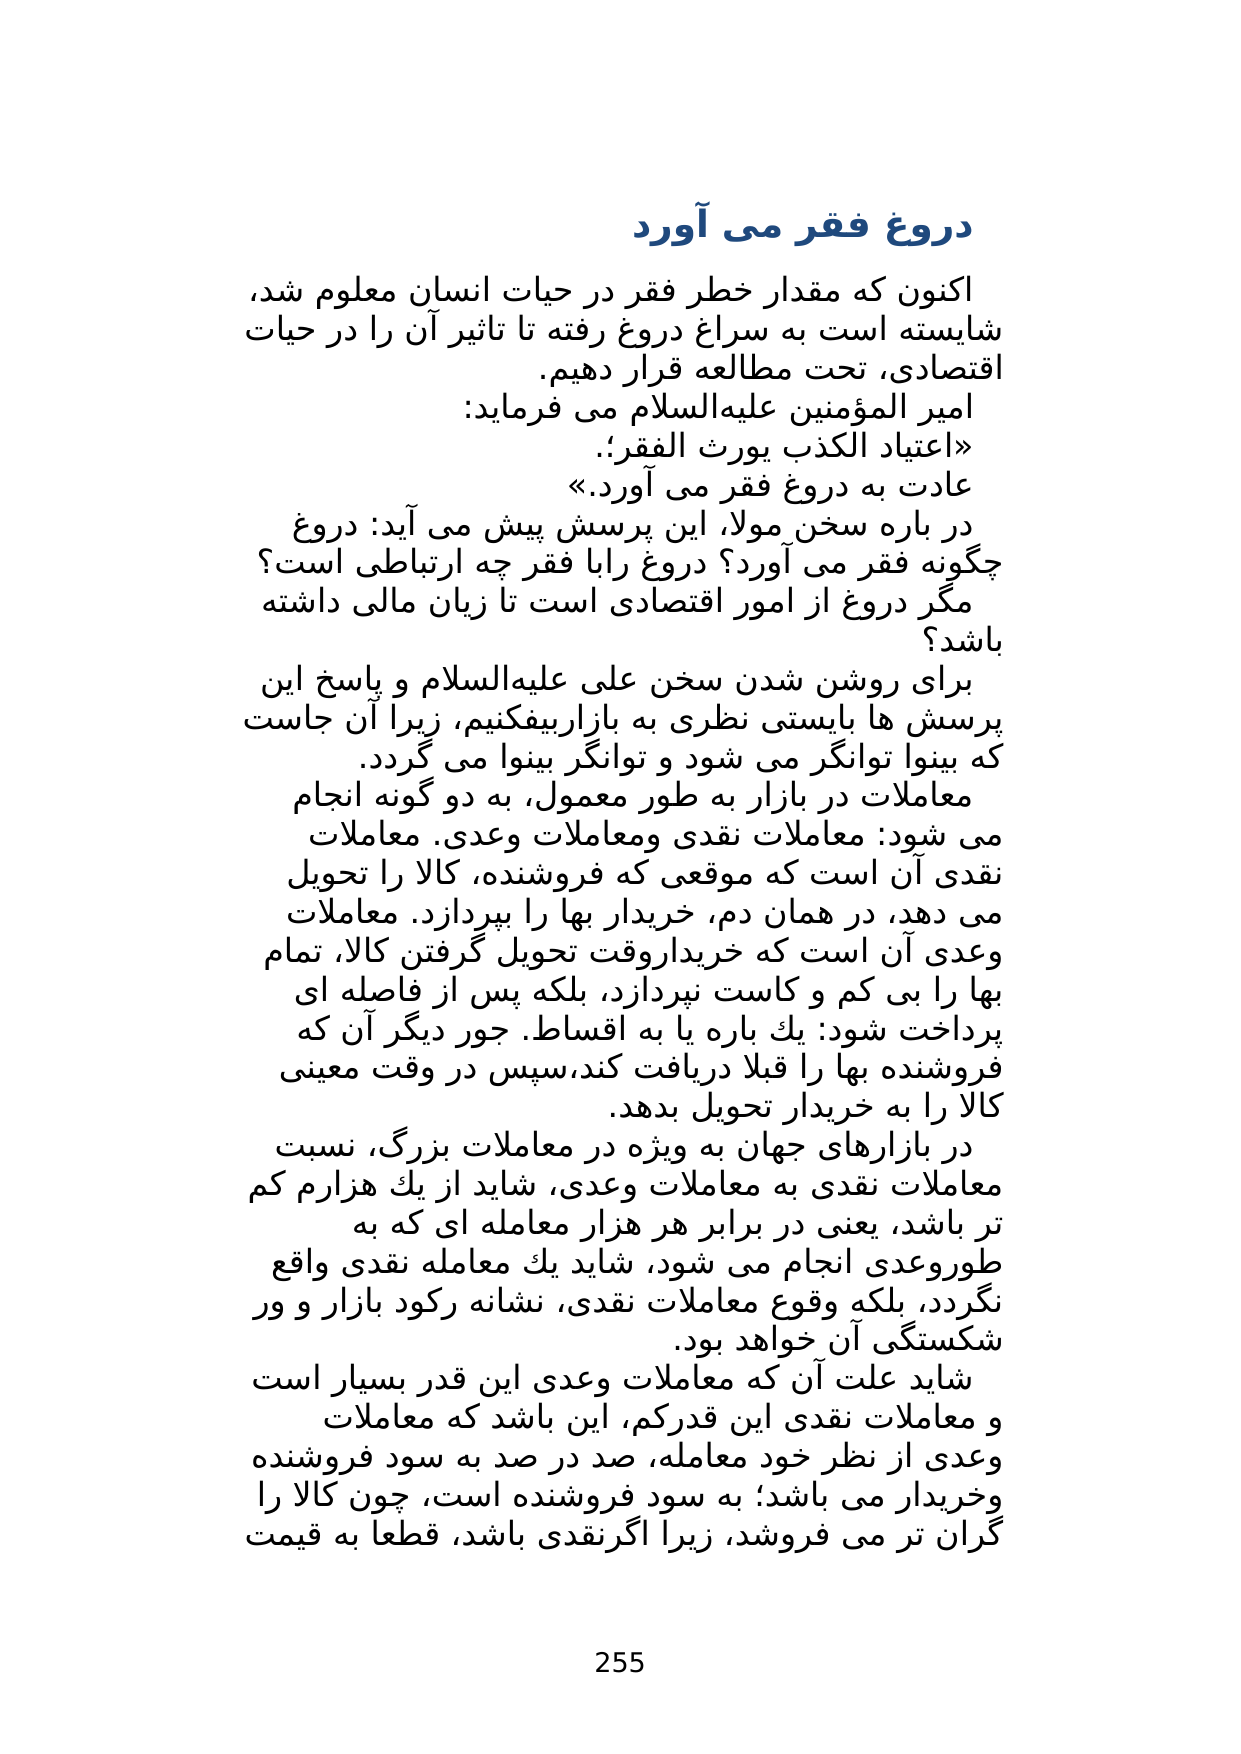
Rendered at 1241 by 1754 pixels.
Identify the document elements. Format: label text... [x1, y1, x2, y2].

text اكنون كه مقدار خطر فقر در حيات انسان معلوم شد، شايسته است به سراغ دروغ رفته تا تاثير آن را در حيات اقتصادى، تحت مطالعه قرار دهيم. [236, 271, 1004, 387]
text در باره سخن مولا، اين پرسش پيش مى آيد: دروغ چگونه فقر مى آورد؟ دروغ رابا فقر چه ارتباطى است؟ [236, 504, 1004, 582]
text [236, 1359, 1004, 1553]
text عادت به دروغ فقر مى آورد.» [236, 465, 1004, 504]
text معاملات در بازار به طور معمول، به دو گونه انجام مى شود: معاملات نقدى ومعاملات وعدى. معاملات نقدى آن است كه موقعى كه فروشنده، كالا را تحويل مى دهد، در همان دم، خريدار بها را بپردازد. معاملات وعدى آن است كه خريداروقت تحويل گرفتن كالا، تمام بها را بى كم و كاست نپردازد، بلكه پس از فاصله اى پرداخت شود: يك باره يا به اقساط. جور ديگر آن كه فروشنده بها را قبلا دريافت كند،سپس در وقت معينى كالا را به خريدار تحويل بدهد. [236, 776, 1004, 1126]
text براى روشن شدن سخن على عليه‌السلام و پاسخ اين پرسش ها بايستى نظرى به بازاربيفكنيم، زيرا آن جاست كه بينوا توانگر مى شود و توانگر بينوا مى گردد. [236, 659, 1004, 776]
text «اعتياد الكذب يورث الفقر؛. [236, 426, 1004, 465]
text در بازارهاى جهان به ويژه در معاملات بزرگ، نسبت معاملات نقدى به معاملات وعدى، شايد از يك هزارم كم تر باشد، يعنى در برابر هر هزار معامله اى كه به طوروعدى انجام مى شود، شايد يك معامله نقدى واقع نگردد، بلكه وقوع معاملات نقدى، نشانه ركود بازار و ور شكستگى آن خواهد بود. [236, 1126, 1004, 1359]
text مگر دروغ از امور اقتصادى است تا زيان مالى داشته باشد؟ [236, 582, 1004, 659]
subtitle دروغ فقر مى آورد [236, 202, 1004, 246]
text امير المؤمنين عليه‌السلام مى فرمايد: [236, 387, 1004, 426]
